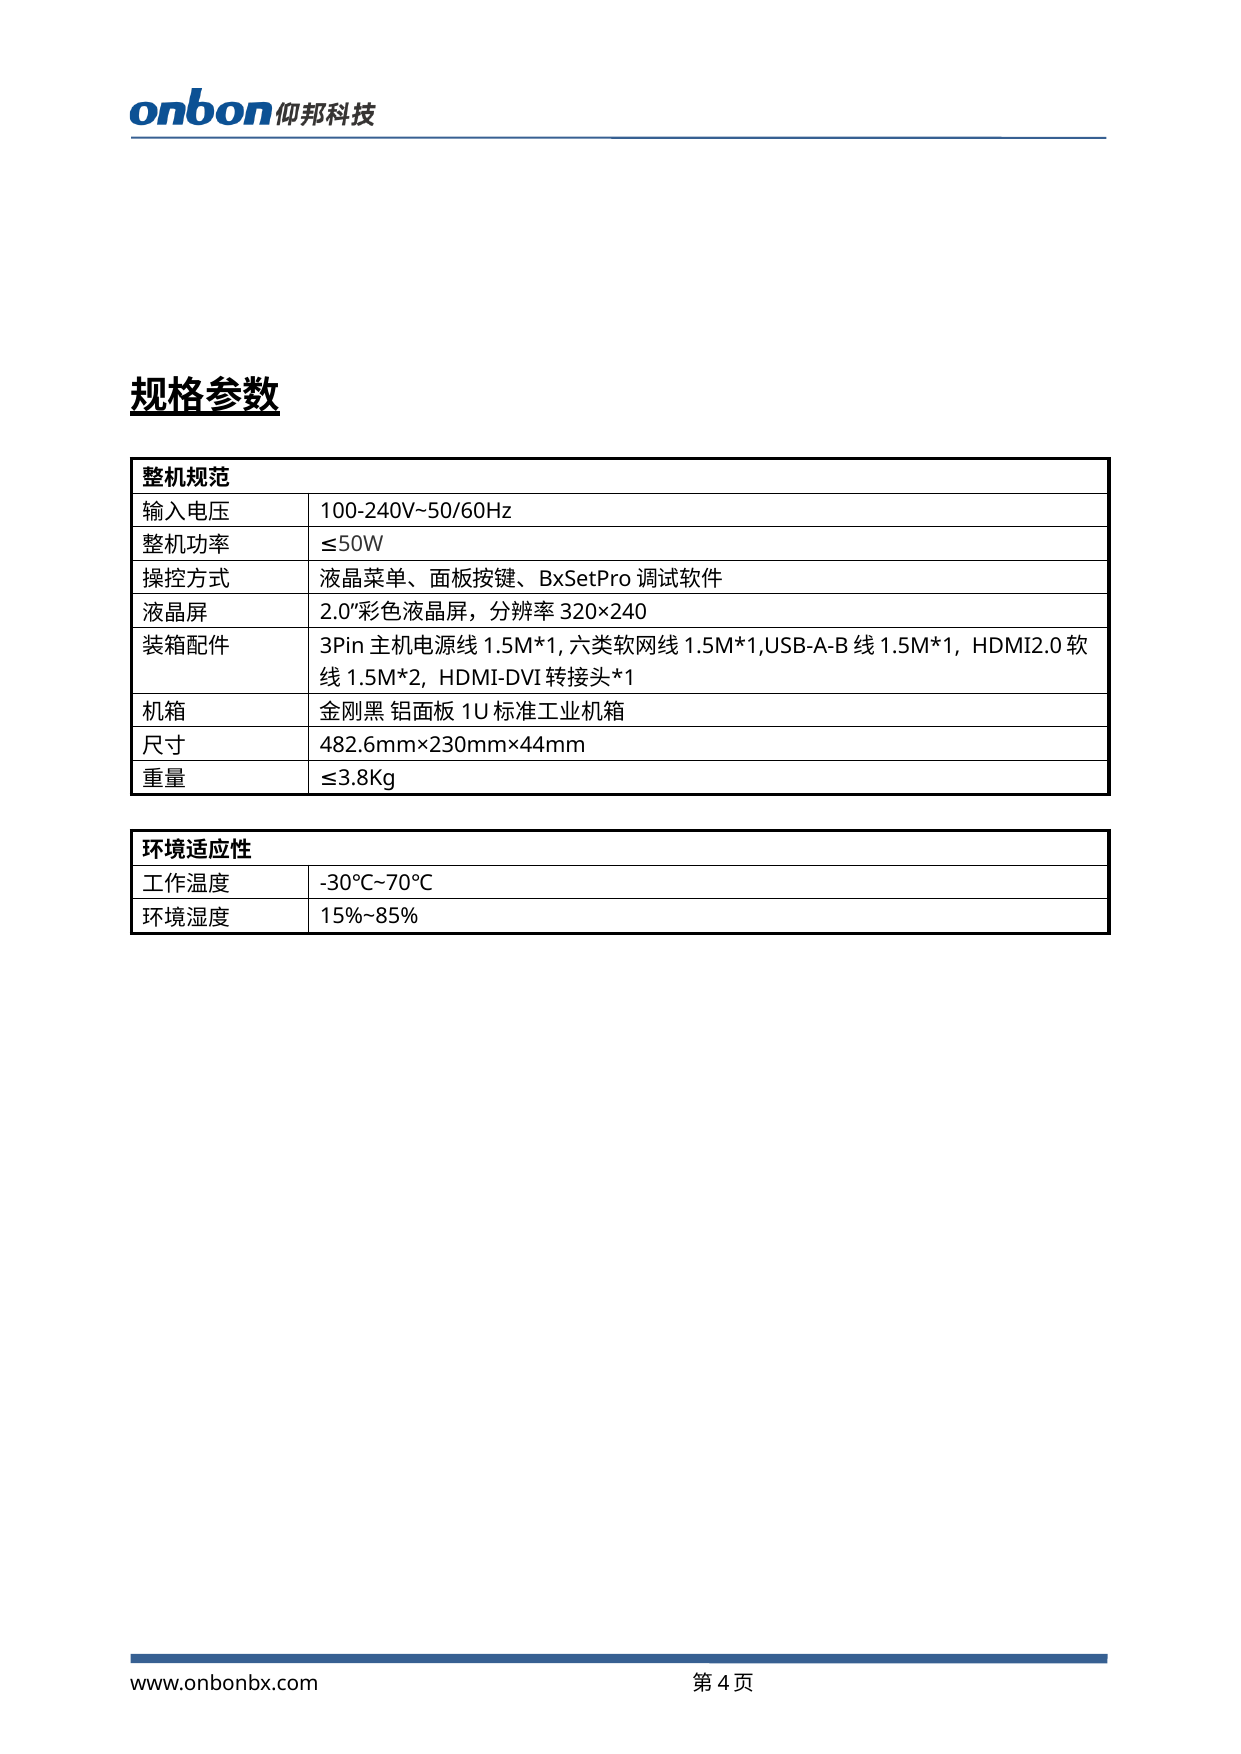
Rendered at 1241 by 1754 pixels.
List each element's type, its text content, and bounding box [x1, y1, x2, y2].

table_cell ≤50W [309, 527, 1107, 559]
table_cell 100-240V~50/60Hz [309, 494, 1107, 526]
table_cell 工作温度 [133, 866, 308, 898]
table_cell 重量 [133, 761, 308, 793]
table_cell 环境湿度 [133, 899, 308, 932]
table_cell 液晶屏 [133, 594, 308, 627]
table_cell 液晶菜单、面板按键、BxSetPro调试软件 [309, 561, 1107, 593]
text 规格参数 [130, 359, 1110, 424]
table_cell 输入电压 [133, 494, 308, 526]
table_cell ≤3.8Kg [309, 761, 1107, 793]
table_cell 操控方式 [133, 561, 308, 593]
table_cell 15%~85% [309, 899, 1107, 932]
table_cell 金刚黑 铝面板 1U标准工业机箱 [309, 694, 1107, 726]
table_cell 2.0”彩色液晶屏，分辨率320×240 [309, 594, 1107, 627]
table_cell 装箱配件 [133, 628, 308, 693]
table_cell 3Pin主机电源线1.5M*1, 六类软网线1.5M*1,USB-A-B线1.5M*1, HDMI2.0软线1.5M*2, HDMI-DVI转接头*1 [309, 628, 1107, 693]
table_cell 机箱 [133, 694, 308, 726]
picture [129, 88, 376, 126]
table_header 环境适应性 [133, 832, 1107, 864]
table_header 整机规范 [133, 460, 1107, 492]
table_cell 整机功率 [133, 527, 308, 559]
table_cell 482.6mm×230mm×44mm [309, 727, 1107, 760]
table_cell -30℃~70℃ [309, 866, 1107, 898]
table_cell 尺寸 [133, 727, 308, 760]
